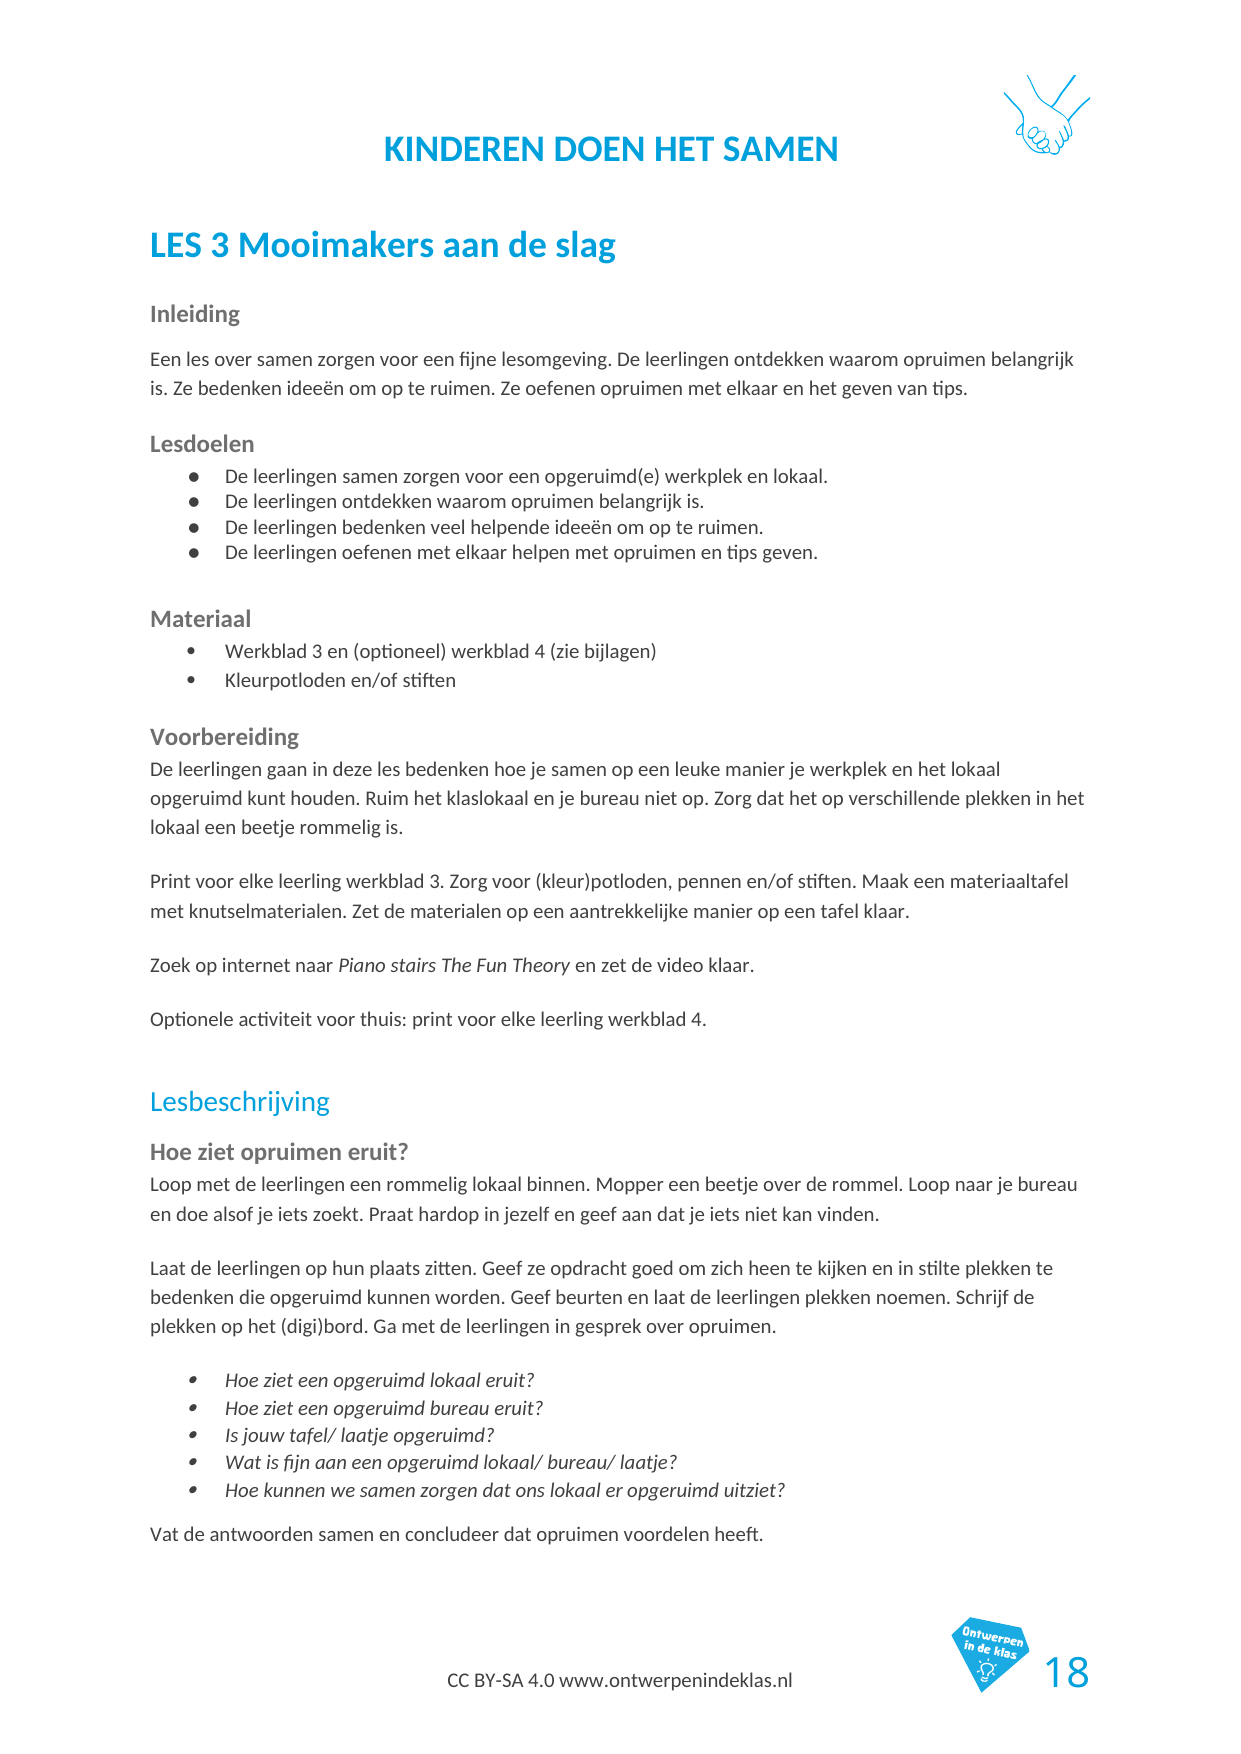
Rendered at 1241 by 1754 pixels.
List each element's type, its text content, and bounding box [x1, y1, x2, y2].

picture [1039, 140, 1047, 147]
list Kleurpotloden en/of stiften [187, 667, 1090, 692]
text Zoek op internet naar Piano stairs The Fun Theory en zet de video klaar. [150, 952, 1090, 977]
text Een les over samen zorgen voor een fijne lesomgeving. De leerlingen ontdekken waarom opruimen belangrijk is. Ze bedenken ideeën om op te ruimen. Ze oefenen opruimen met elkaar en het geven van tips. [150, 346, 1090, 400]
list De leerlingen bedenken veel helpende ideeën om op te ruimen. [187, 514, 1090, 539]
picture [1029, 75, 1072, 105]
list Hoe kunnen we samen zorgen dat ons lokaal er opgeruimd uitziet? [187, 1477, 1090, 1502]
subtitle LES 3 Mooimakers aan de slag [150, 221, 1090, 266]
text Vat de antwoorden samen en concludeer dat opruimen voordelen heeft. [150, 1521, 1090, 1546]
text De leerlingen gaan in deze les bedenken hoe je samen op een leuke manier je werkplek en het lokaal opgeruimd kunt houden. Ruim het klaslokaal en je bureau niet op. Zorg dat het op verschillende plekken in het lokaal een beetje rommelig is. [150, 756, 1090, 840]
text Print voor elke leerling werkblad 3. Zorg voor (kleur)potloden, pennen en/of stiften. Maak een materiaaltafel met knutselmaterialen. Zet de materialen op een aantrekkelijke manier op een tafel klaar. [150, 869, 1090, 923]
picture [1003, 95, 1091, 162]
picture [1003, 75, 1091, 152]
list Hoe ziet een opgeruimd bureau eruit? [187, 1395, 1090, 1420]
subtitle Lesbeschrijving [150, 1083, 1090, 1119]
list Wat is fijn aan een opgeruimd lokaal/ bureau/ laatje? [187, 1449, 1090, 1475]
text Optionele activiteit voor thuis: print voor elke leerling werkblad 4. [150, 1006, 1090, 1032]
list De leerlingen ontdekken waarom opruimen belangrijk is. [187, 489, 1090, 514]
text Loop met de leerlingen een rommelig lokaal binnen. Mopper een beetje over de rommel. Loop naar je bureau en doe alsof je iets zoekt. Praat hardop in jezelf en geef aan dat je iets niet kan vinden. [150, 1172, 1090, 1226]
subtitle Lesdoelen [150, 428, 1090, 459]
text Laat de leerlingen op hun plaats zitten. Geef ze opdracht goed om zich heen te kijken en in stilte plekken te bedenken die opgeruimd kunnen worden. Geef beurten en laat de leerlingen plekken noemen. Schrijf de plekken op het (digi)bord. Ga met de leerlingen in gesprek over opruimen. [150, 1255, 1090, 1339]
list Werkblad 3 en (optioneel) werkblad 4 (zie bijlagen) [187, 638, 1090, 663]
subtitle Materiaal [150, 603, 1090, 633]
picture [951, 1617, 1030, 1693]
list Is jouw tafel/ laatje opgeruimd? [187, 1422, 1090, 1448]
list De leerlingen samen zorgen voor een opgeruimd(e) werkplek en lokaal. [187, 463, 1090, 489]
subtitle Hoe ziet opruimen eruit? [150, 1137, 1090, 1167]
subtitle Voorbereiding [150, 721, 1090, 752]
subtitle Inleiding [150, 298, 1090, 329]
list Hoe ziet een opgeruimd lokaal eruit? [187, 1367, 1090, 1393]
list De leerlingen oefenen met elkaar helpen met opruimen en tips geven. [187, 539, 1090, 565]
